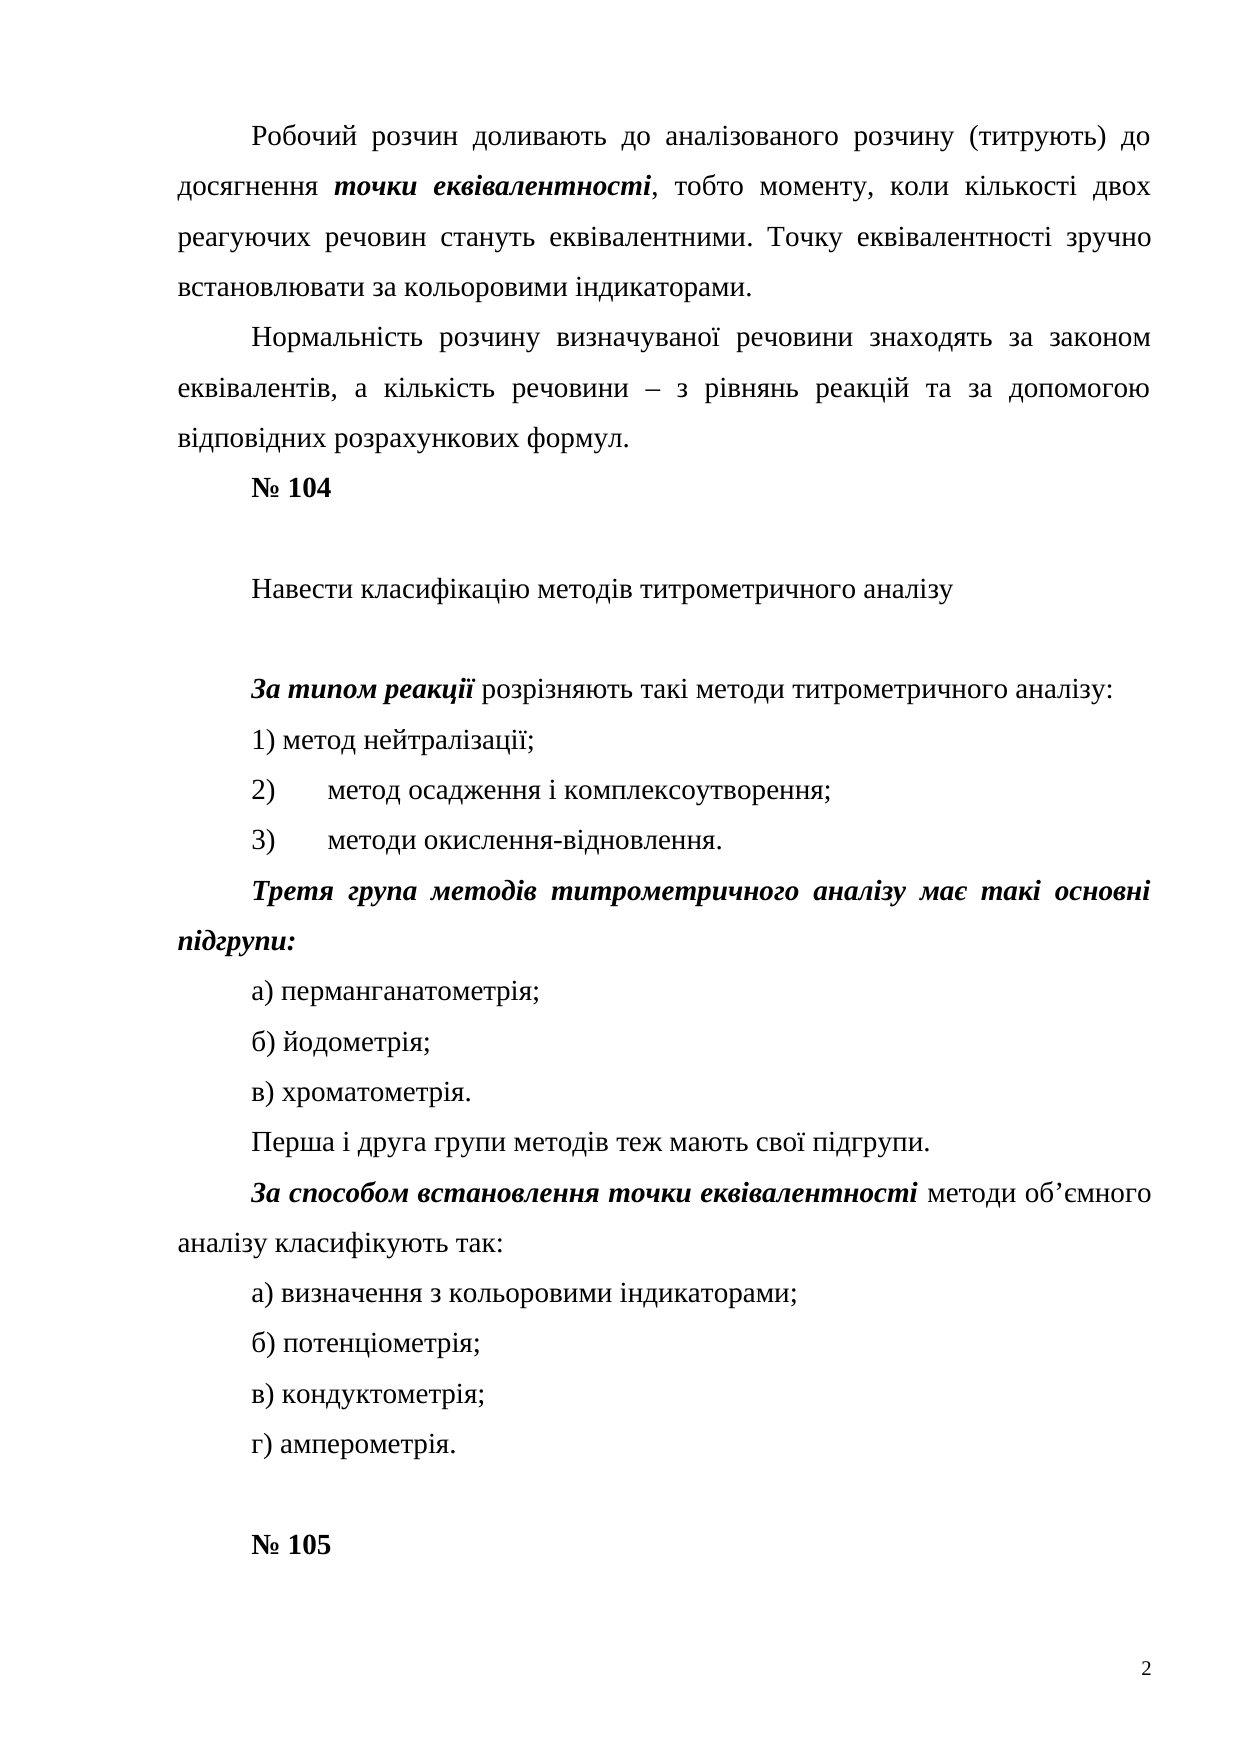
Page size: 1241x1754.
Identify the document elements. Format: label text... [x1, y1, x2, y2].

text Перша і друга групи методів теж мають свої підгрупи. [177, 1124, 1152, 1158]
text № 105 [177, 1527, 1152, 1560]
text в) хроматометрія. [177, 1074, 1152, 1108]
text в) кондуктометрія; [177, 1376, 1152, 1409]
text б) потенціометрія; [177, 1326, 1152, 1359]
text г) амперометрія. [177, 1426, 1152, 1460]
list метод осадження і комплексоутворення; [177, 772, 1152, 806]
text 1) метод нейтралізації; [177, 722, 1152, 755]
text Навести класифікацію методів титрометричного аналізу [177, 571, 1152, 604]
text За типом реакції розрізняють такі методи титрометричного аналізу: [177, 672, 1152, 705]
text а) визначення з кольоровими індикаторами; [177, 1275, 1152, 1309]
text За способом встановлення точки еквівалентності методи об’ємного аналізу класифікують так: [177, 1175, 1152, 1258]
text Нормальність розчину визначуваної речовини знаходять за законом еквівалентів, а кількість речовини – з рівнянь реакцій та за допомогою відповідних розрахункових формул. [177, 319, 1152, 453]
text Третя група методів титрометричного аналізу має такі основні підгрупи: [177, 873, 1152, 957]
text б) йодометрія; [177, 1024, 1152, 1057]
text № 104 [177, 470, 1152, 504]
text а) перманганатометрія; [177, 973, 1152, 1007]
text Робочий розчин доливають до аналізованого розчину (титрують) до досягнення точки еквівалентності, тобто моменту, коли кількості двох реагуючих речовин стануть еквівалентними. Точку еквівалентності зручно встановлювати за кольоровими індикаторами. [177, 118, 1152, 303]
list методи окислення-відновлення. [177, 822, 1152, 856]
